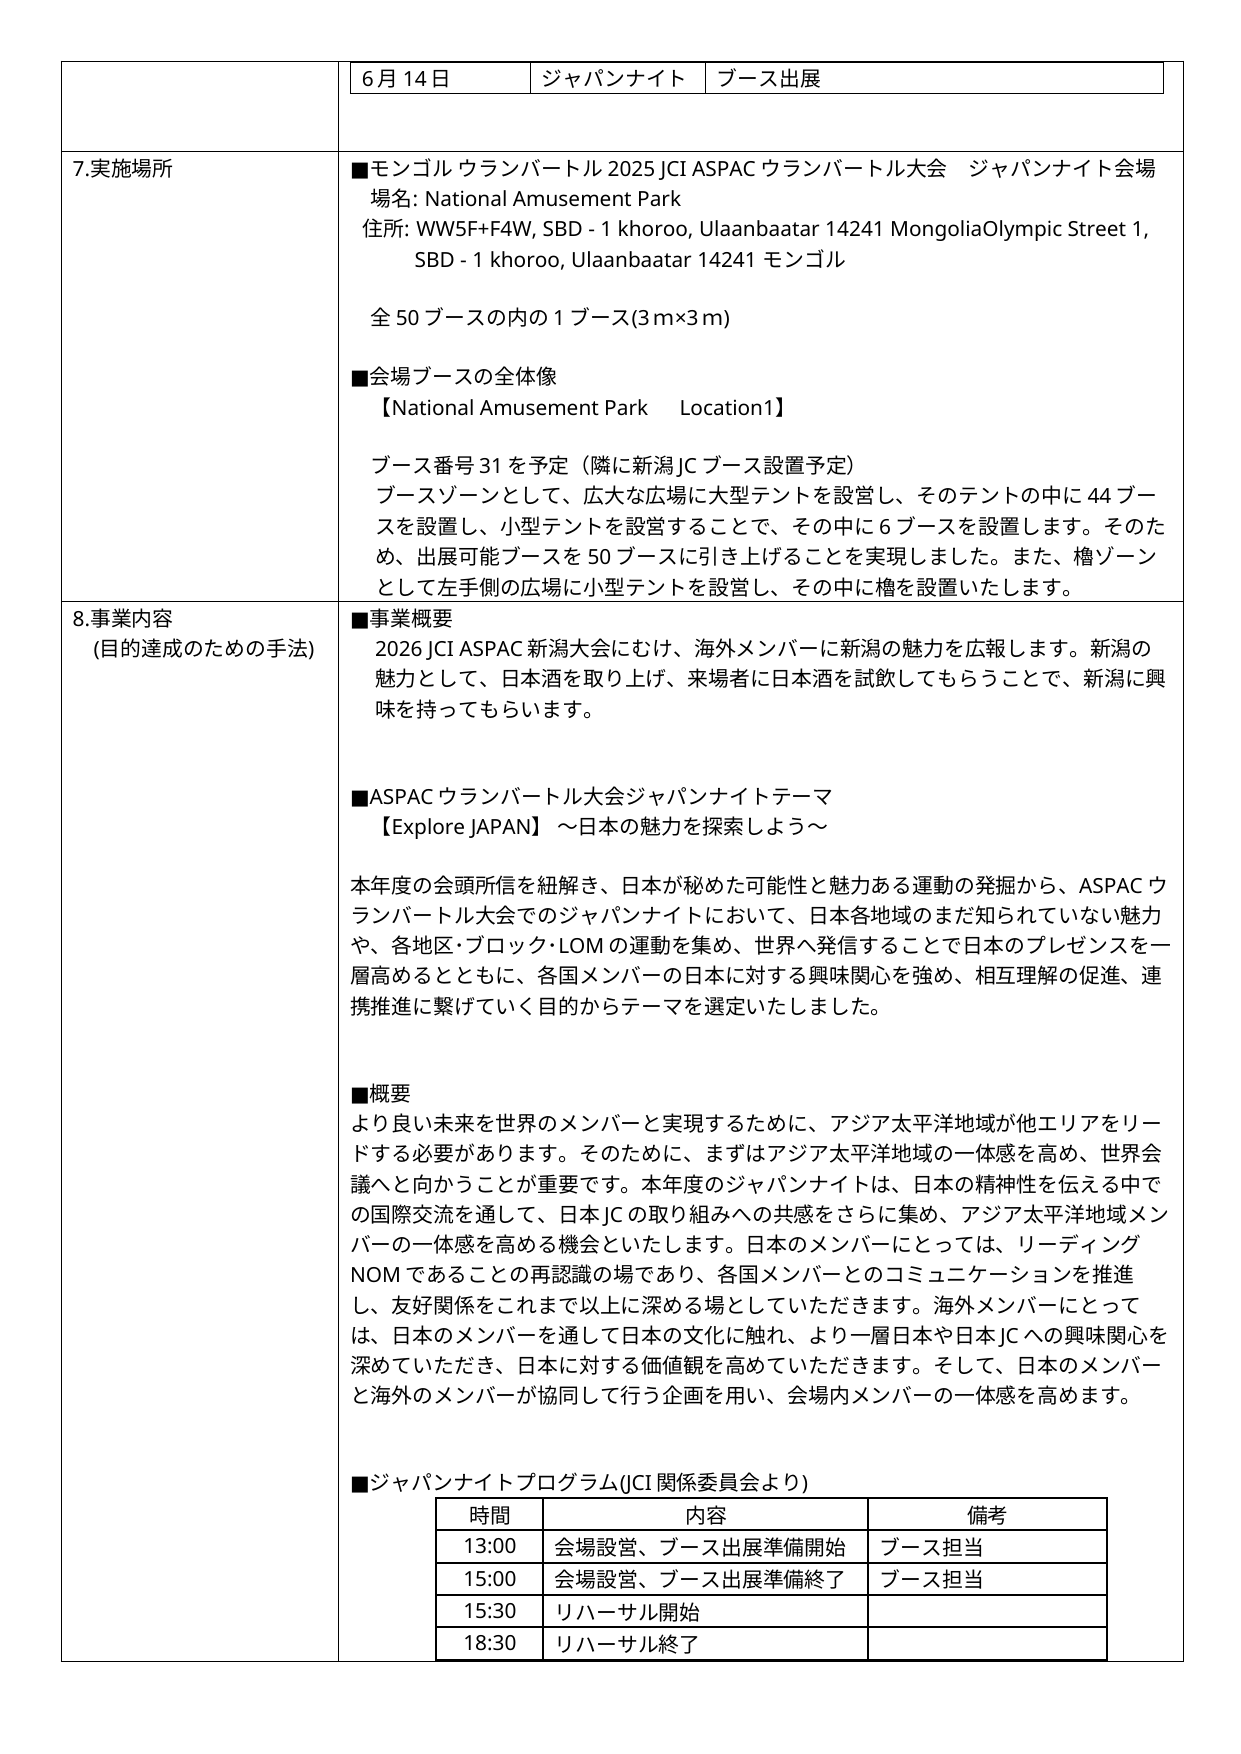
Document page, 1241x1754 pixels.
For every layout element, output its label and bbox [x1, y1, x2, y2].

table_header [59, 59, 1196, 1663]
